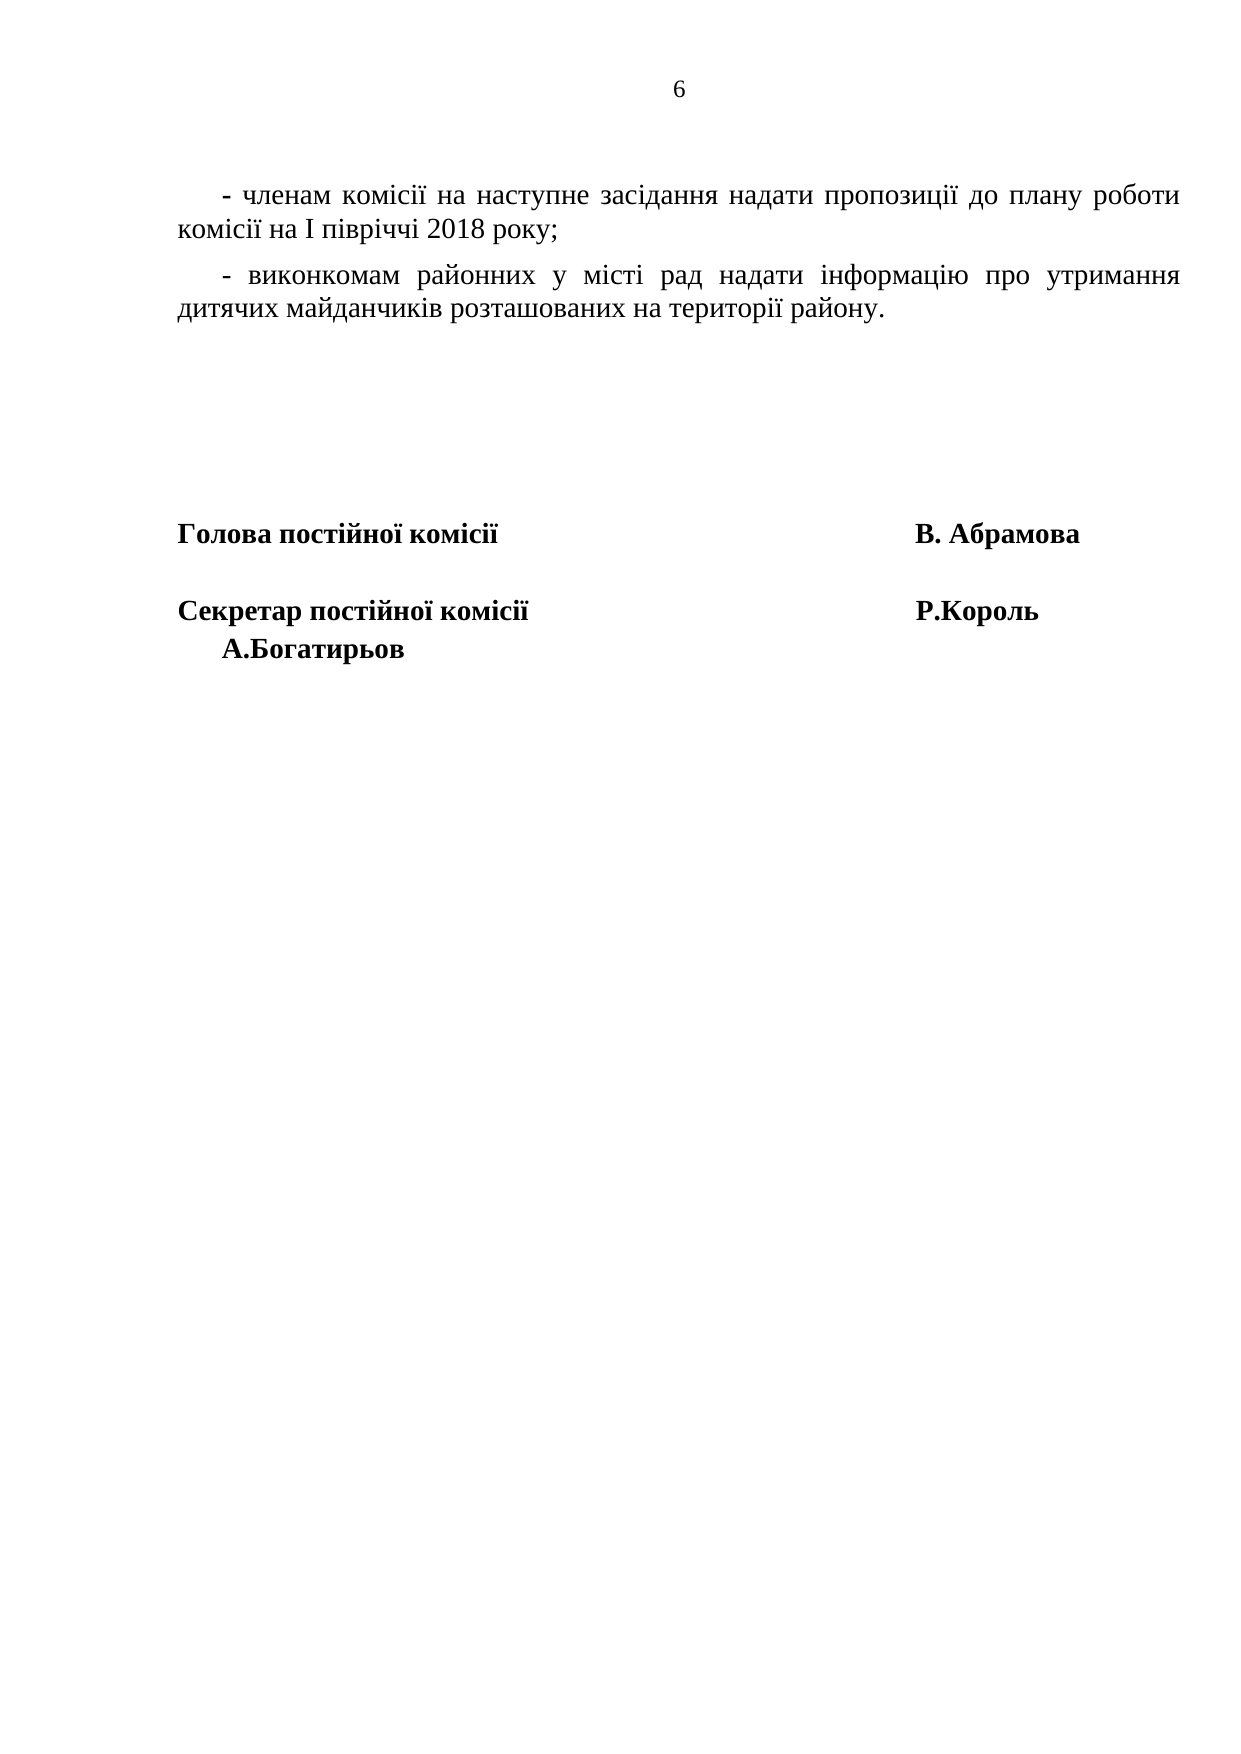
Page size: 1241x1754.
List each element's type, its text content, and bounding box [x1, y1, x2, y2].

text - виконкомам районних у місті рад надати інформацію про утримання дитячих майданчиків розташованих на території району. [177, 257, 1181, 324]
text Голова постійної комісії В. Абрамова [177, 516, 1181, 549]
text - членам комісії на наступне засідання надати пропозиції до плану роботи комісії на І півріччі 2018 року; [177, 177, 1181, 244]
text Секретар постійної комісії Р.Король А.Богатирьов [177, 593, 1181, 665]
